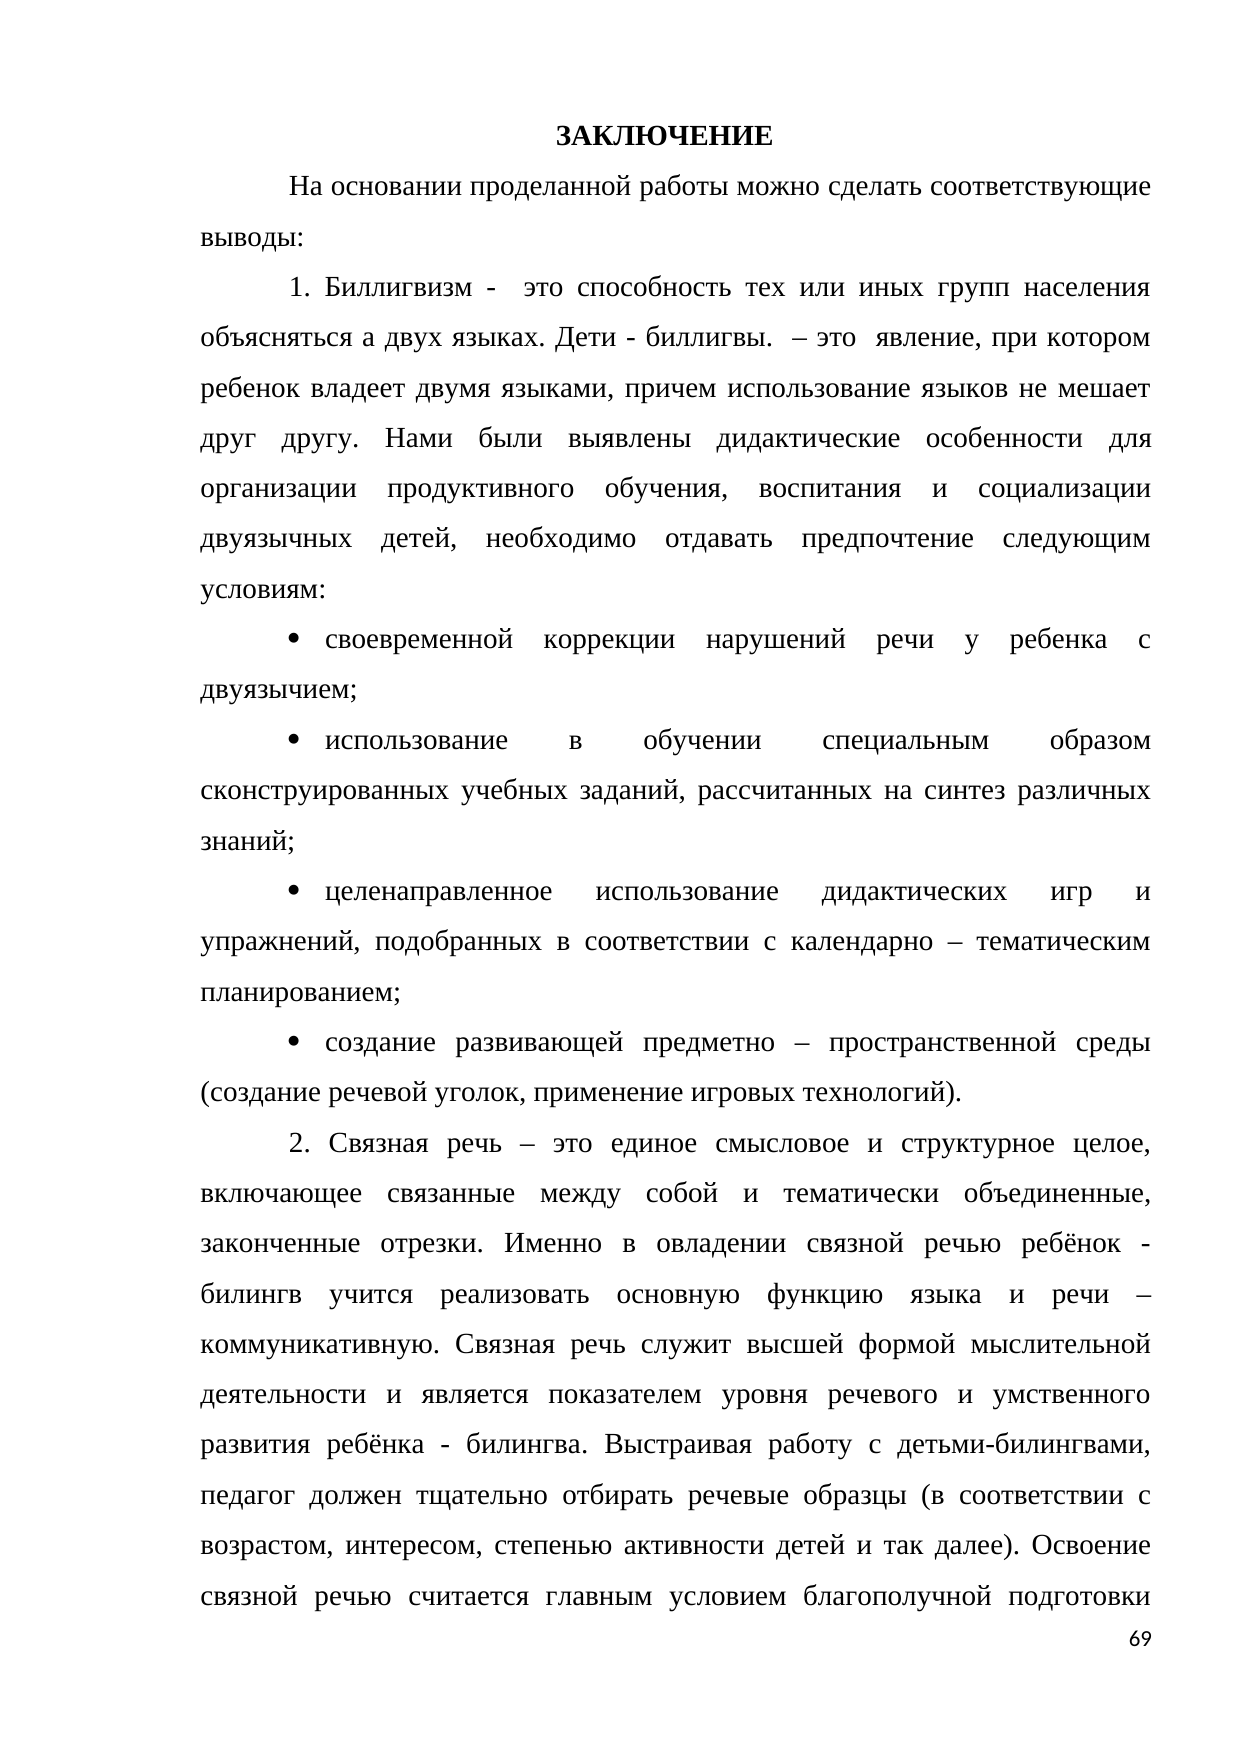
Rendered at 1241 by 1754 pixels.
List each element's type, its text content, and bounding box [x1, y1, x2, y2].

text На основании проделанной работы можно сделать соответствующие выводы: [200, 168, 1152, 252]
list своевременной коррекции нарушений речи у ребенка с двуязычием; [200, 621, 1152, 705]
list целенаправленное использование дидактических игр и упражнений, подобранных в соответствии с календарно – тематическим планированием; [200, 873, 1152, 1007]
list создание развивающей предметно – пространственной среды (создание речевой уголок, применение игровых технологий). [200, 1024, 1152, 1108]
text ЗАКЛЮЧЕНИЕ [177, 118, 1152, 152]
text 1. Биллигвизм - это способность тех или иных групп населения объясняться а двух языках. Дети - биллигвы. – это явление, при котором ребенок владеет двумя языками, причем использование языков не мешает друг другу. Нами были выявлены дидактические особенности для организации продуктивного обучения, воспитания и социализации двуязычных детей, необходимо отдавать предпочтение следующим условиям: [200, 269, 1152, 604]
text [200, 1125, 1152, 1611]
list использование в обучении специальным образом сконструированных учебных заданий, рассчитанных на синтез различных знаний; [200, 722, 1152, 856]
